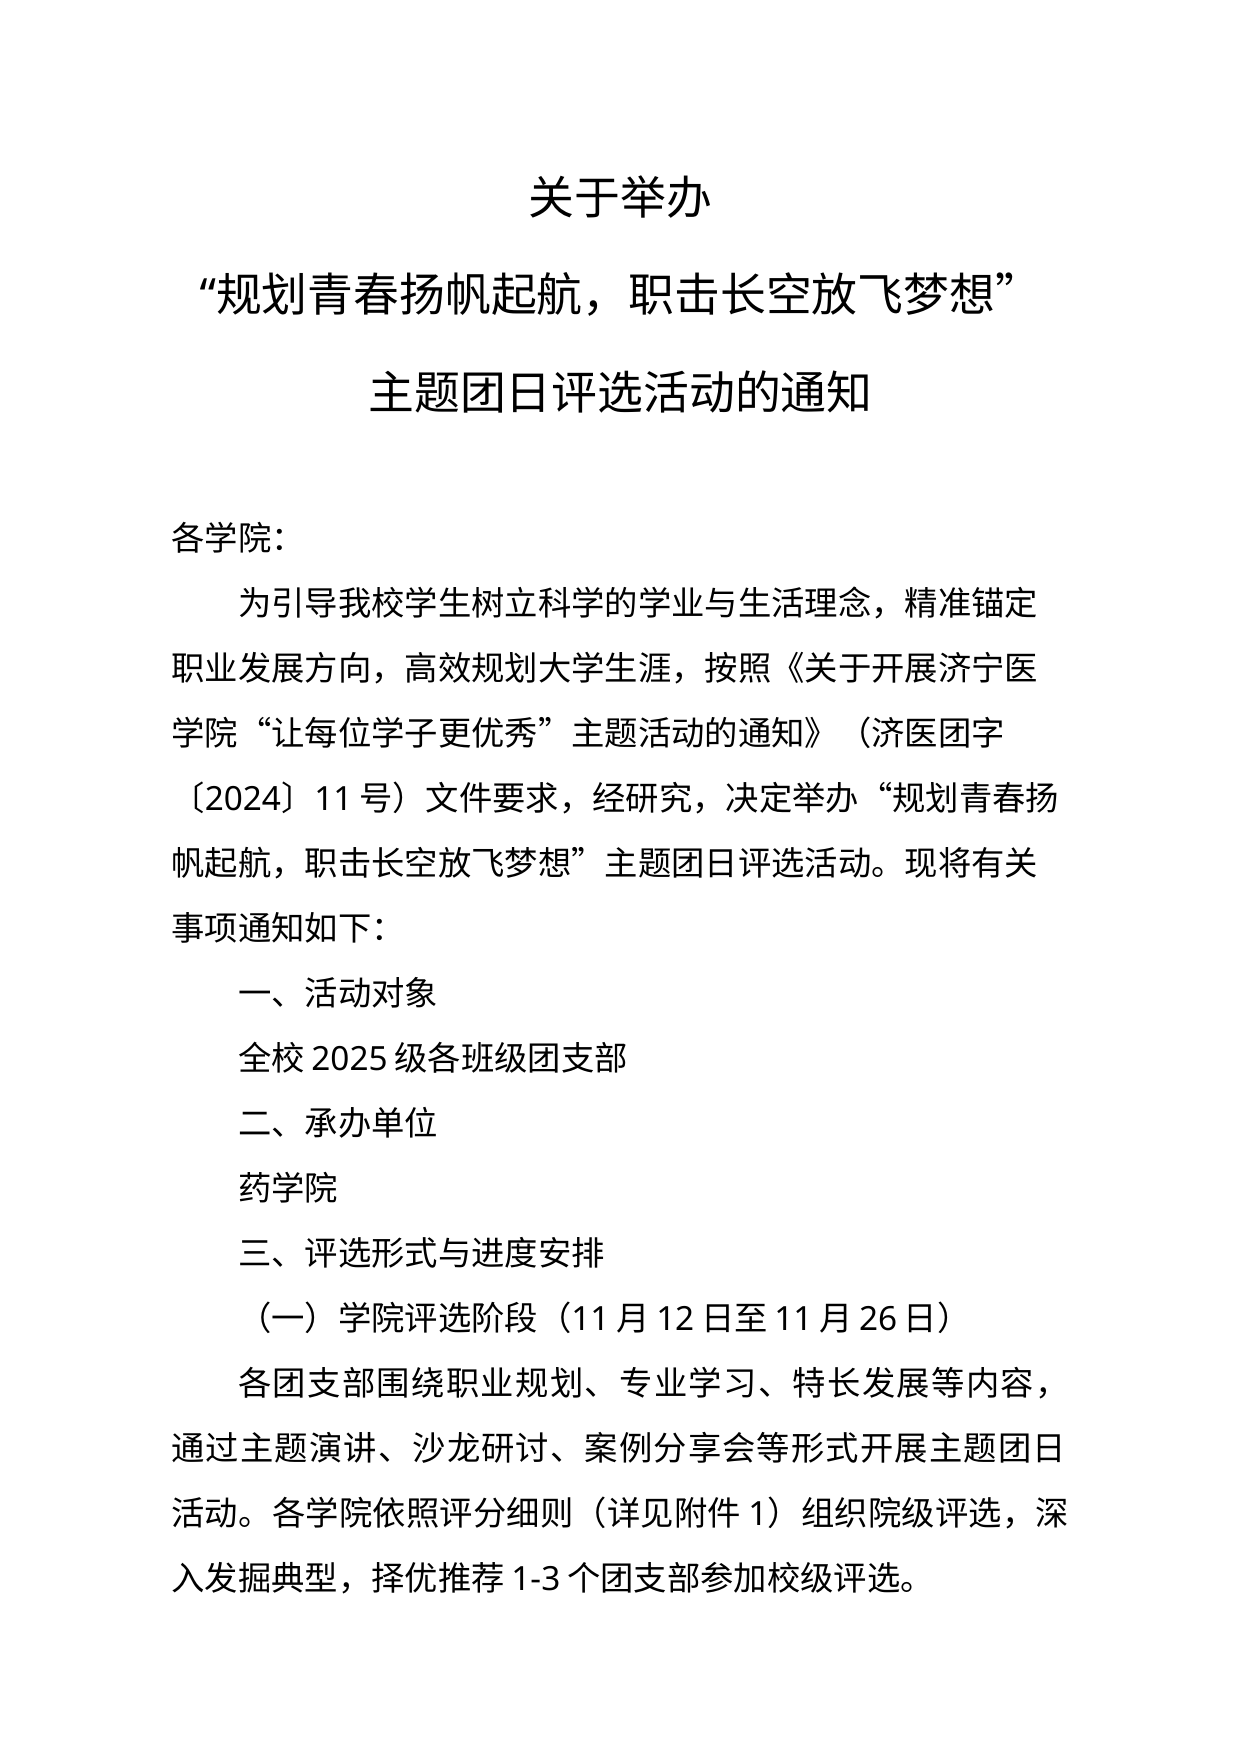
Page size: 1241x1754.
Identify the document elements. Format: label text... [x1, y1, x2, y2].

text 关于举办 [171, 146, 1069, 243]
text 为引导我校学生树立科学的学业与生活理念，精准锚定职业发展方向，高效规划大学生涯，按照《关于开展济宁医学院“让每位学子更优秀”主题活动的通知》（济医团字〔2024〕11号）文件要求，经研究，决定举办“规划青春扬帆起航，职击长空放飞梦想”主题团日评选活动。现将有关事项通知如下： [171, 568, 1069, 958]
text 二、承办单位 [171, 1088, 1069, 1153]
text 各团支部围绕职业规划、专业学习、特长发展等内容，通过主题演讲、沙龙研讨、案例分享会等形式开展主题团日活动。各学院依照评分细则（详见附件1）组织院级评选，深入发掘典型，择优推荐1-3个团支部参加校级评选。 [171, 1348, 1069, 1608]
text “规划青春扬帆起航，职击长空放飞梦想” [171, 243, 1069, 341]
text 一、活动对象 [171, 958, 1069, 1023]
text 药学院 [171, 1153, 1069, 1218]
list （一）学院评选阶段（11月12日至11月26日） [171, 1283, 1069, 1348]
text 全校2025级各班级团支部 [171, 1023, 1069, 1088]
text 主题团日评选活动的通知 [171, 341, 1069, 438]
text 各学院： [171, 503, 1069, 568]
text 三、评选形式与进度安排 [171, 1218, 1069, 1283]
